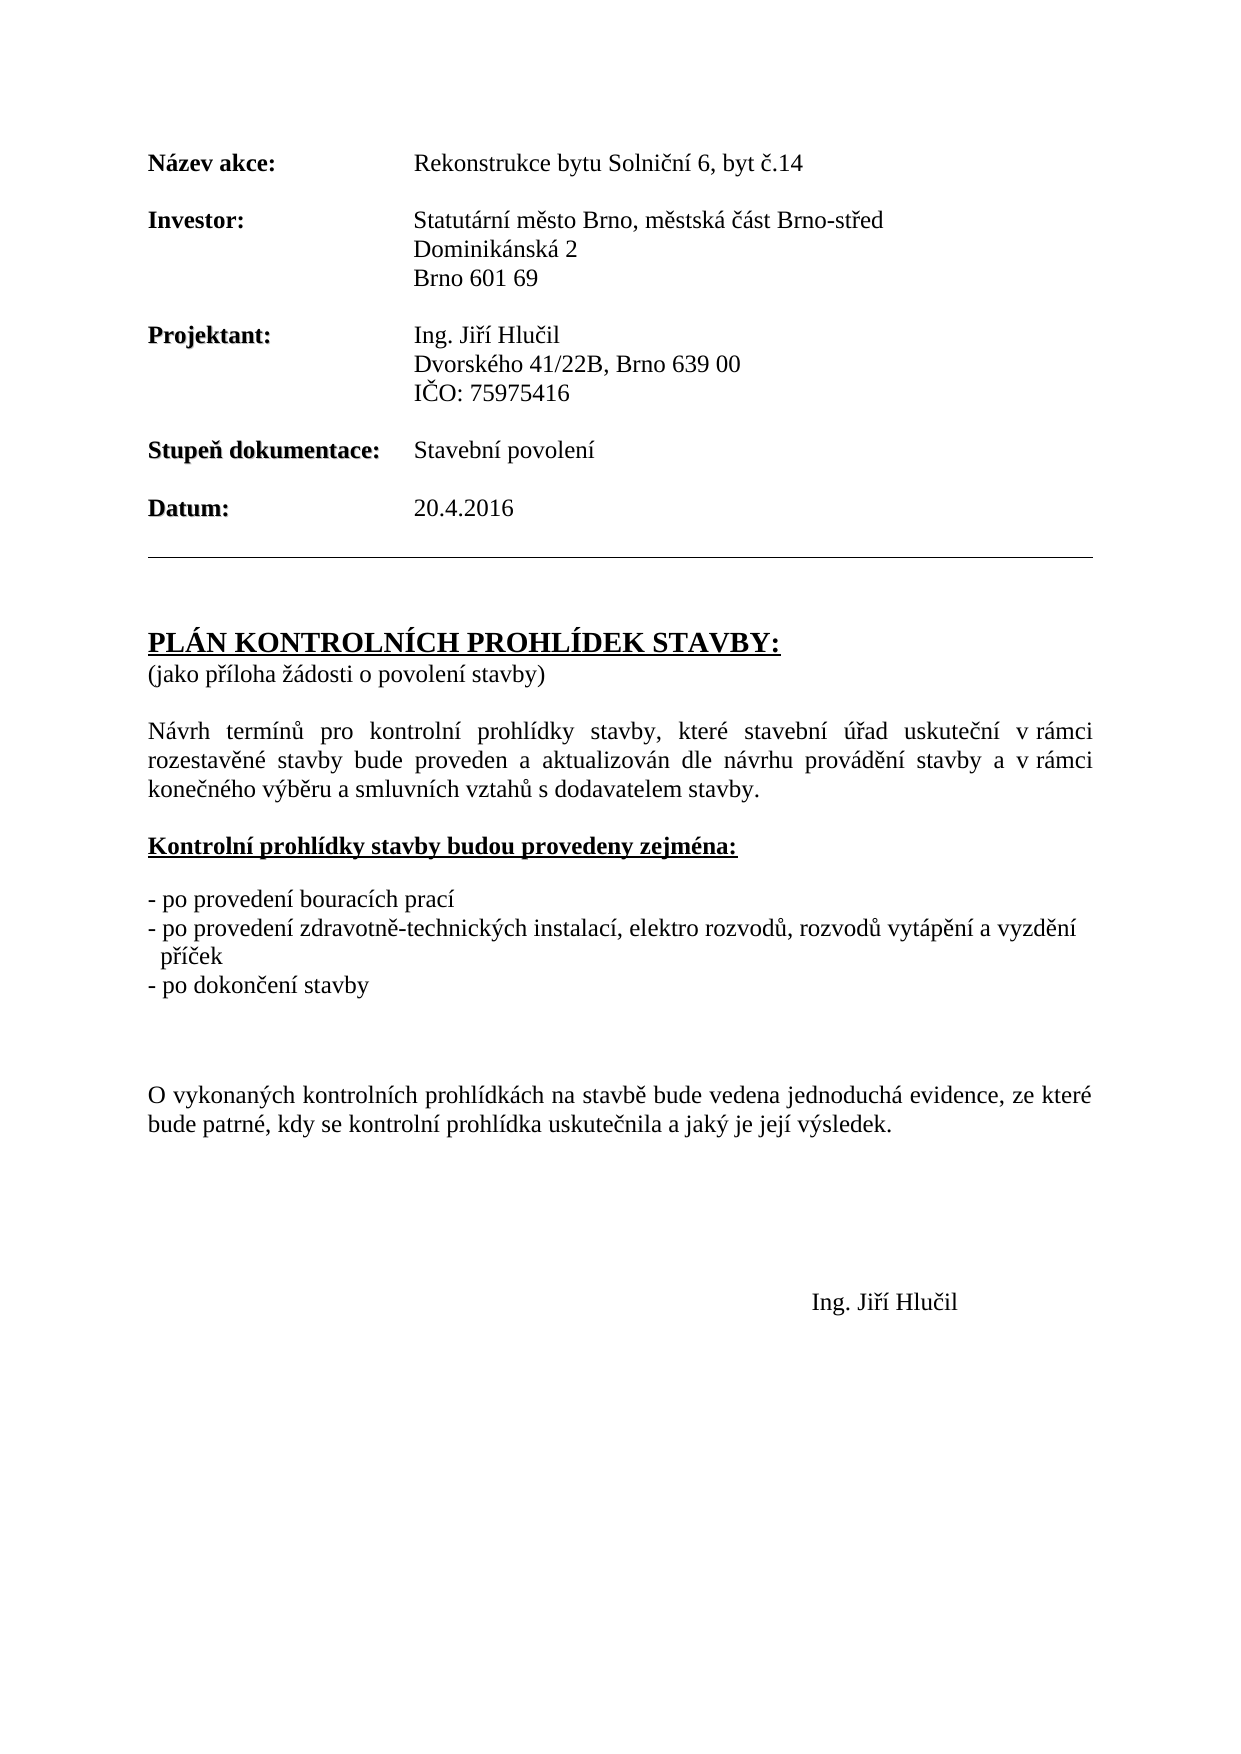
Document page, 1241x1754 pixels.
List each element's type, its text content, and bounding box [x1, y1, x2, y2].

text Název akce: Rekonstrukce bytu Solniční 6, byt č.14 [148, 148, 1093, 176]
text - po provedení zdravotně-technických instalací, elektro rozvodů, rozvodů vytápění a vyzdění [148, 913, 1093, 941]
subtitle Stupeň dokumentace: Stavební povolení [148, 435, 1093, 464]
subtitle PLÁN KONTROLNÍCH PROHLÍDEK STAVBY: [148, 625, 1093, 659]
subtitle IČO: 75975416 [340, 378, 1093, 406]
text Návrh termínů pro kontrolní prohlídky stavby, které stavební úřad uskuteční v rámci rozestavěné stavby bude proveden a aktualizován dle návrhu provádění stavby a v rámci konečného výběru a smluvních vztahů s dodavatelem stavby. [148, 716, 1093, 802]
subtitle Dvorského 41/22B, Brno 639 00 [340, 349, 1093, 378]
subtitle - po provedení bouracích prací [148, 884, 1093, 913]
subtitle Projektant: Ing. Jiří Hlučil [148, 320, 1093, 349]
subtitle Kontrolní prohlídky stavby budou provedeny zejména: [148, 831, 1093, 860]
text Investor: Statutární město Brno, městská část Brno-střed Dominikánská 2 Brno 601 69 [148, 205, 1093, 291]
text Ing. Jiří Hlučil [148, 1287, 1093, 1316]
text O vykonaných kontrolních prohlídkách na stavbě bude vedena jednoduchá evidence, ze které bude patrné, kdy se kontrolní prohlídka uskutečnila a jaký je její výsledek. [148, 1081, 1093, 1138]
text - po dokončení stavby [148, 970, 1093, 999]
subtitle Datum: 20.4.2016 [148, 493, 1093, 521]
text (jako příloha žádosti o povolení stavby) [148, 659, 1093, 687]
text příček [148, 941, 1093, 970]
